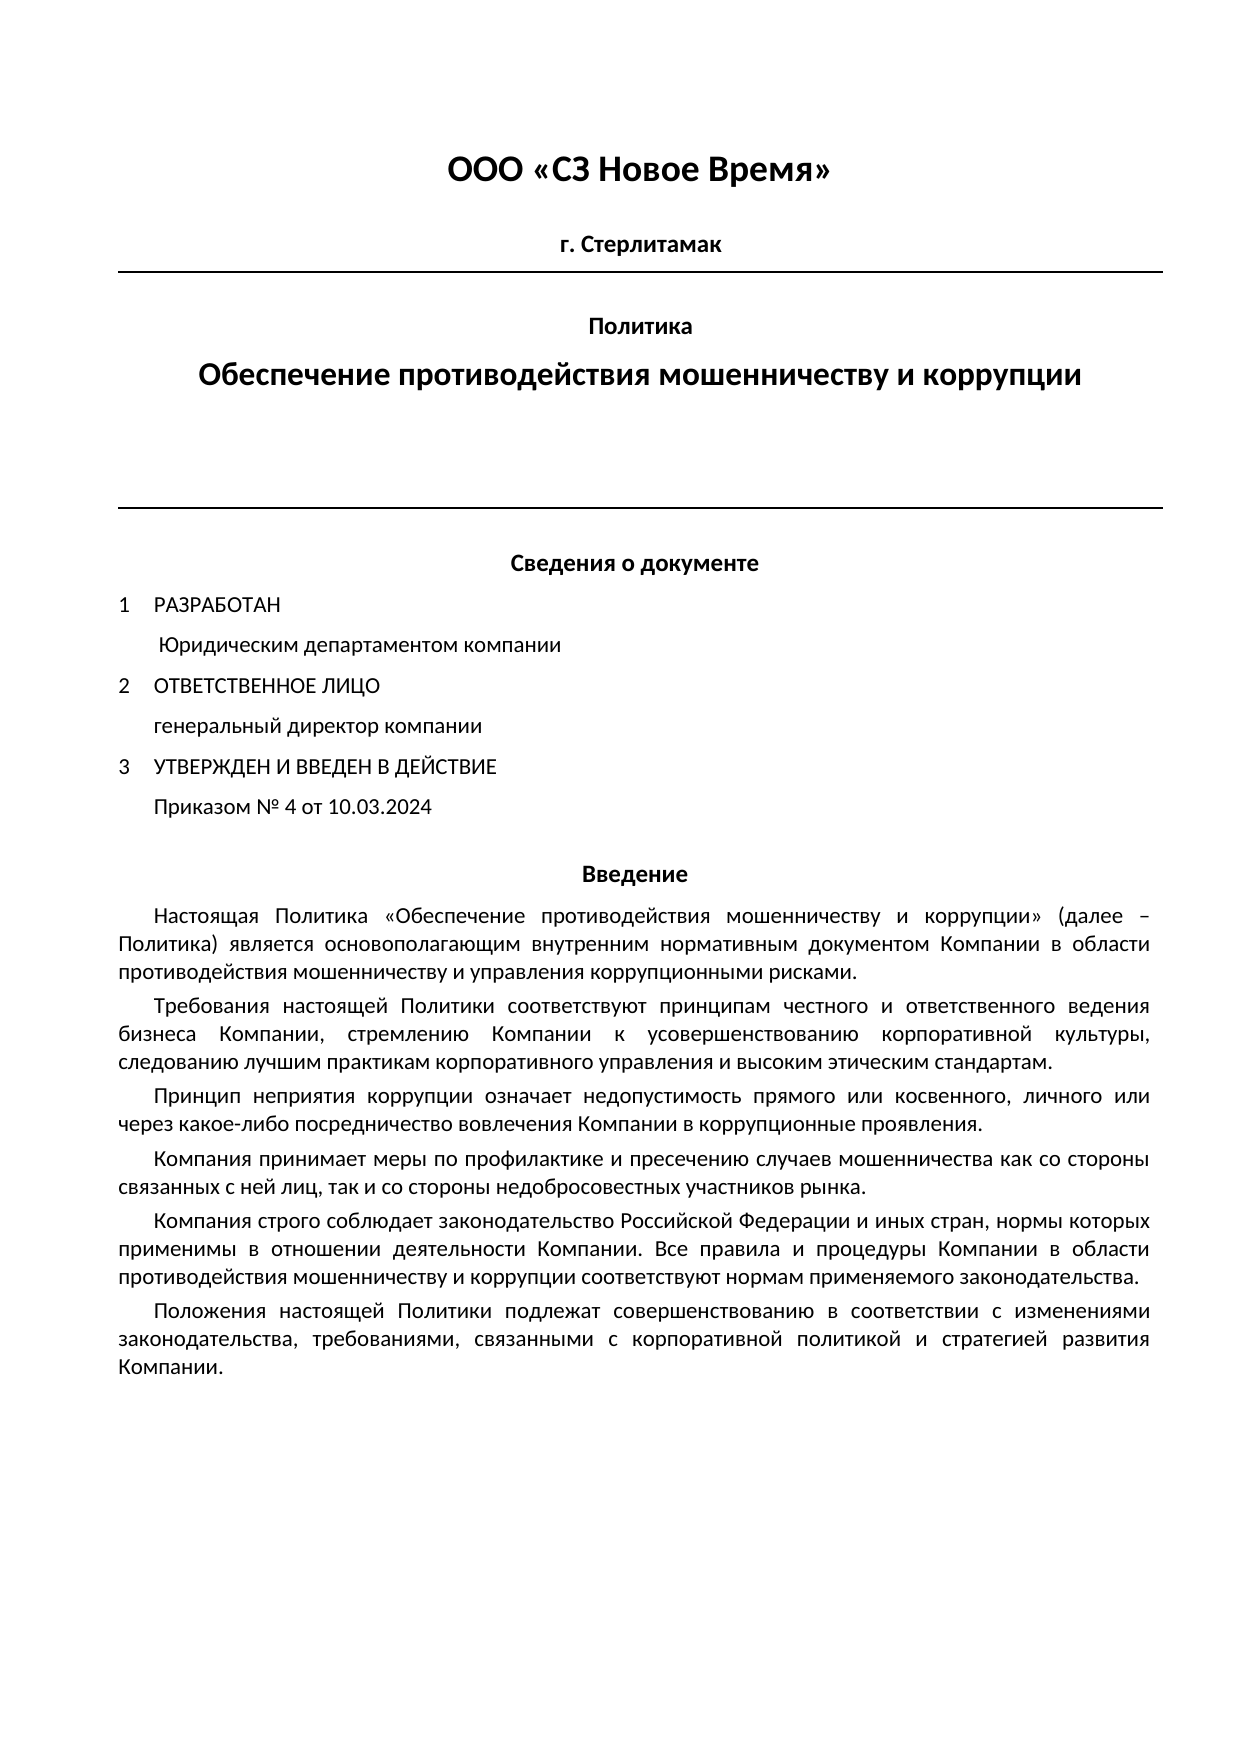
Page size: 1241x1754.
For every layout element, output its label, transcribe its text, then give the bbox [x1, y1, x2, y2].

text ОТВЕТСТВЕННОЕ ЛИЦО [118, 671, 1152, 699]
text УТВЕРЖДЕН И ВВЕДЕН В ДЕЙСТВИЕ [118, 752, 1152, 780]
text Положения настоящей Политики подлежат совершенствованию в соответствии с изменениями законодательства, требованиями, связанными с корпоративной политикой и стратегией развития Компании. [118, 1296, 1152, 1380]
list Юридическим департаментом компании [153, 630, 1152, 658]
text Требования настоящей Политики соответствуют принципам честного и ответственного ведения бизнеса Компании, стремлению Компании к усовершенствованию корпоративной культуры, следованию лучшим практикам корпоративного управления и высоким этическим стандартам. [118, 991, 1152, 1075]
text Принцип неприятия коррупции означает недопустимость прямого или косвенного, личного или через какое-либо посредничество вовлечения Компании в коррупционные проявления. [118, 1081, 1152, 1137]
list Приказом № 4 от 10.03.2024 [153, 792, 1152, 820]
table_cell Политика Обеспечение противодействия мошенничеству и коррупции [118, 273, 1163, 507]
text Введение [118, 858, 1152, 888]
text Компания строго соблюдает законодательство Российской Федерации и иных стран, нормы которых применимы в отношении деятельности Компании. Все правила и процедуры Компании в области противодействия мошенничеству и коррупции соответствуют нормам применяемого законодательства. [118, 1206, 1152, 1290]
list генеральный директор компании [153, 711, 1152, 739]
text Настоящая Политика «Обеспечение противодействия мошенничеству и коррупции» (далее – Политика) является основополагающим внутренним нормативным документом Компании в области противодействия мошенничеству и управления коррупционными рисками. [118, 901, 1152, 985]
text РАЗРАБОТАН [118, 590, 1152, 618]
text Сведения о документе [118, 547, 1152, 577]
text Компания принимает меры по профилактике и пресечению случаев мошенничества как со стороны связанных с ней лиц, так и со стороны недобросовестных участников рынка. [118, 1144, 1152, 1200]
table_header ООО «СЗ Новое Время» г. Стерлитамак [118, 145, 1163, 271]
